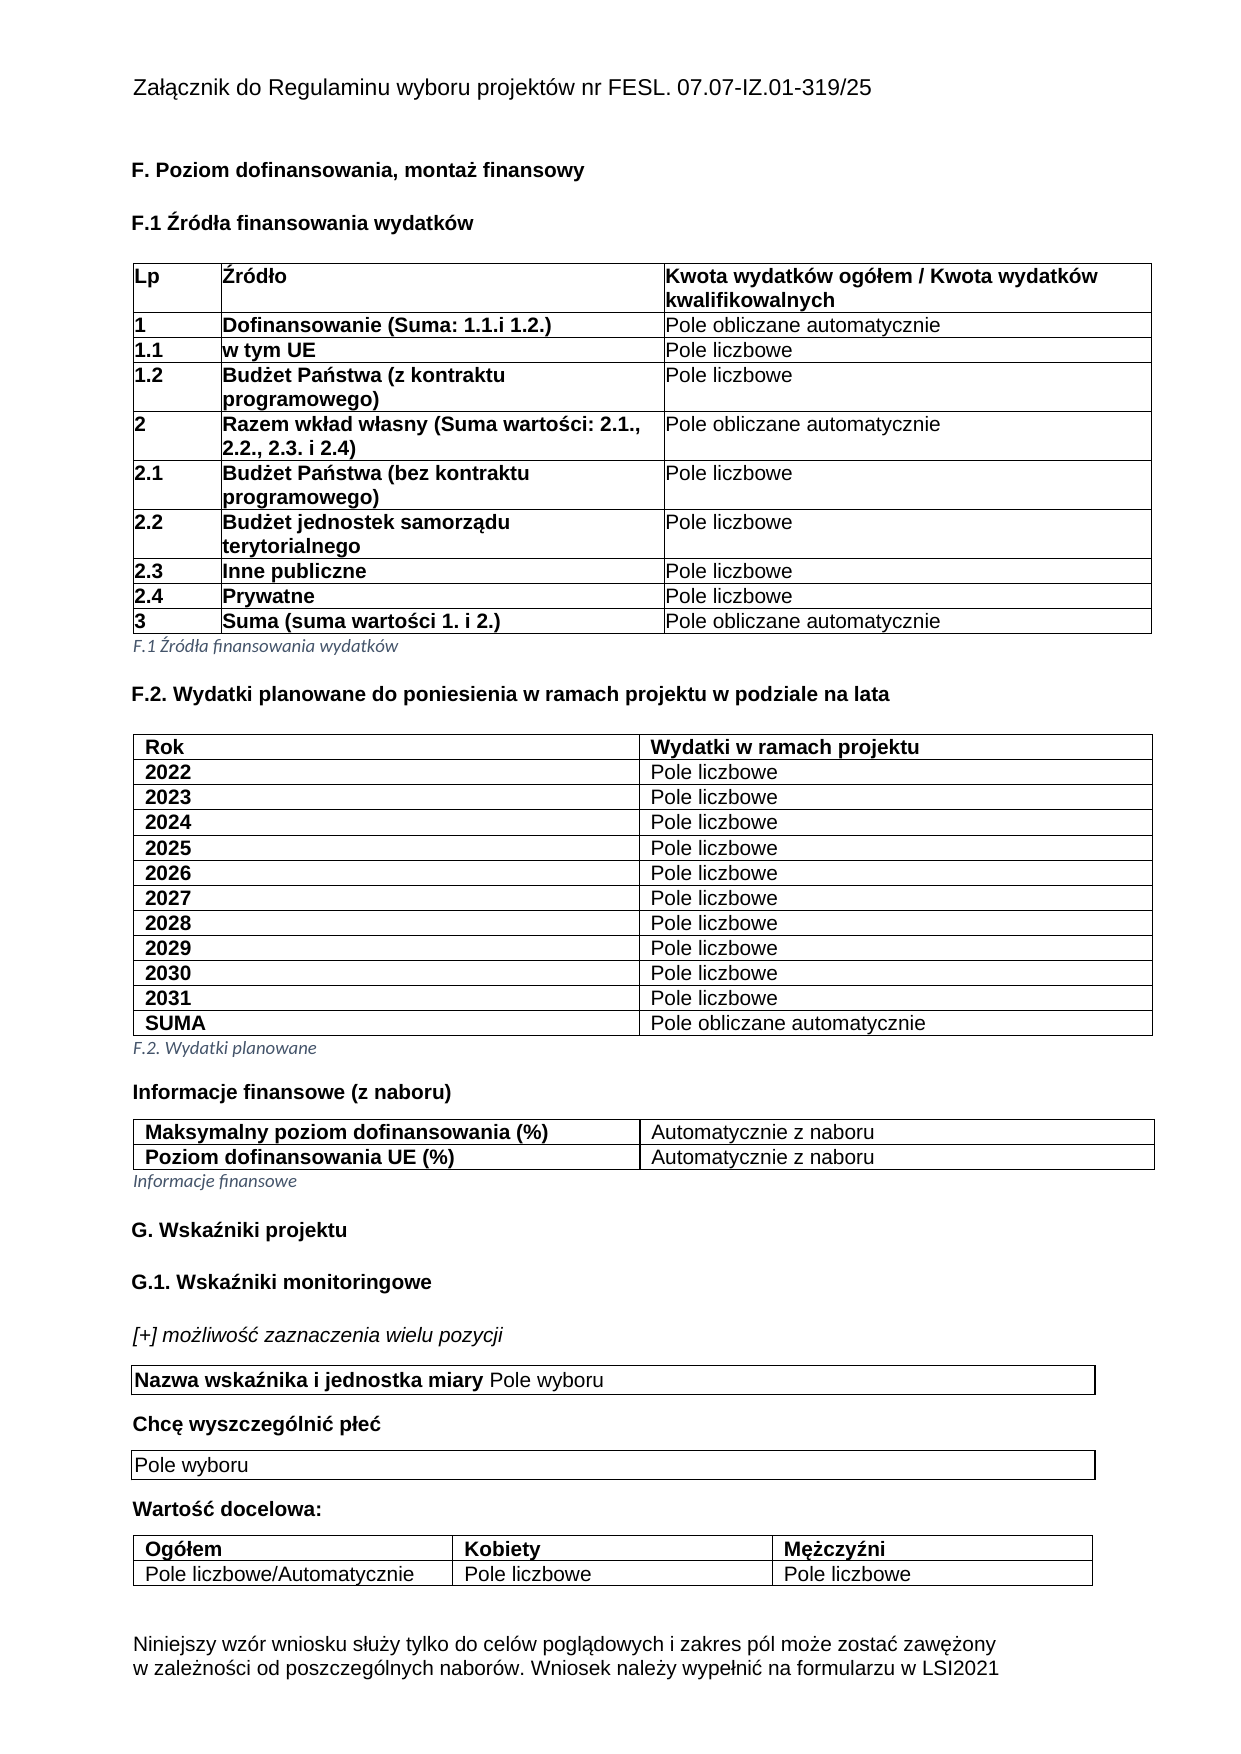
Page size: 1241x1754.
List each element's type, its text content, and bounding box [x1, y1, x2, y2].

table_cell 2 [134, 412, 221, 460]
table_header Ogółem [134, 1536, 452, 1560]
table_cell 2027 [134, 886, 639, 909]
text G.1. Wskaźniki monitoringowe [131, 1270, 1092, 1294]
table_header Mężczyźni [773, 1536, 1092, 1560]
table_cell w tym UE [222, 338, 664, 362]
table_cell Pole liczbowe [640, 936, 1152, 959]
table_cell 2.4 [134, 584, 221, 608]
table_header Kobiety [453, 1536, 772, 1560]
table_cell 3 [134, 609, 221, 633]
table_cell Poziom dofinansowania UE (%) [134, 1145, 639, 1169]
table_cell Pole liczbowe [640, 836, 1152, 859]
table_header Rok [134, 735, 639, 759]
table_cell 2024 [134, 810, 639, 834]
table_cell 2030 [134, 961, 639, 985]
table_header Kwota wydatków ogółem / Kwota wydatków kwalifikowalnych [665, 264, 1151, 312]
table_cell Pole obliczane automatycznie [665, 412, 1151, 460]
table_header Lp [134, 264, 221, 312]
table_cell Pole liczbowe [453, 1561, 772, 1585]
table_cell 2023 [134, 785, 639, 809]
text Pole wyboru [132, 1451, 1094, 1479]
table_cell Inne publiczne [222, 559, 664, 583]
table_cell Budżet Państwa (bez kontraktu programowego) [222, 461, 664, 509]
table_cell 2031 [134, 986, 639, 1010]
text F. Poziom dofinansowania, montaż finansowy [131, 158, 1092, 182]
table_cell Pole liczbowe [640, 760, 1152, 784]
table_cell Pole liczbowe [640, 886, 1152, 909]
text F.2. Wydatki planowane [133, 1036, 1092, 1059]
table_cell 2029 [134, 936, 639, 959]
table_cell Budżet Państwa (z kontraktu programowego) [222, 363, 664, 411]
text G. Wskaźniki projektu [131, 1218, 1092, 1242]
table_cell Pole liczbowe [640, 911, 1152, 934]
table_cell 2026 [134, 861, 639, 884]
table_cell Pole liczbowe/Automatycznie [134, 1561, 452, 1585]
text [+] możliwość zaznaczenia wielu pozycji [133, 1323, 1092, 1347]
table_cell 2028 [134, 911, 639, 934]
table_header Wydatki w ramach projektu [640, 735, 1152, 759]
table_cell Pole liczbowe [640, 785, 1152, 809]
table_cell Dofinansowanie (Suma: 1.1.i 1.2.) [222, 313, 664, 337]
table_cell Prywatne [222, 584, 664, 608]
table_cell 2022 [134, 760, 639, 784]
text Chcę wyszczególnić płeć [132, 1411, 1092, 1435]
text F.1 Źródła finansowania wydatków [133, 634, 1092, 657]
table_cell 2.1 [134, 461, 221, 509]
text Informacje finansowe [133, 1170, 1092, 1193]
table_cell 1.2 [134, 363, 221, 411]
table_cell Pole liczbowe [665, 559, 1151, 583]
table_cell Pole obliczane automatycznie [665, 313, 1151, 337]
table_cell Pole liczbowe [640, 986, 1152, 1010]
table_cell 1.1 [134, 338, 221, 362]
table_cell 2025 [134, 836, 639, 859]
table_cell Pole liczbowe [665, 338, 1151, 362]
table_header Źródło [222, 264, 664, 312]
table_cell Pole liczbowe [640, 961, 1152, 985]
table_cell 2.3 [134, 559, 221, 583]
table_header Automatycznie z naboru [641, 1120, 1154, 1144]
text Informacje finansowe (z naboru) [132, 1080, 1092, 1104]
text Nazwa wskaźnika i jednostka miary Pole wyboru [132, 1366, 1094, 1394]
text F.1 Źródła finansowania wydatków [131, 210, 1092, 234]
table_cell Pole obliczane automatycznie [665, 609, 1151, 633]
table_cell Pole liczbowe [665, 584, 1151, 608]
table_cell Budżet jednostek samorządu terytorialnego [222, 510, 664, 558]
table_header Maksymalny poziom dofinansowania (%) [134, 1120, 639, 1144]
table_cell Pole liczbowe [640, 861, 1152, 884]
table_cell Automatycznie z naboru [641, 1145, 1154, 1169]
table_cell Pole liczbowe [665, 461, 1151, 509]
table_cell SUMA [134, 1011, 639, 1035]
table_cell Pole liczbowe [640, 810, 1152, 834]
table_cell Pole obliczane automatycznie [640, 1011, 1152, 1035]
table_cell Suma (suma wartości 1. i 2.) [222, 609, 664, 633]
table_cell 1 [134, 313, 221, 337]
table_cell Pole liczbowe [773, 1561, 1092, 1585]
text F.2. Wydatki planowane do poniesienia w ramach projektu w podziale na lata [131, 682, 1092, 706]
table_cell Pole liczbowe [665, 510, 1151, 558]
table_cell Pole liczbowe [665, 363, 1151, 411]
table_cell Razem wkład własny (Suma wartości: 2.1., 2.2., 2.3. i 2.4) [222, 412, 664, 460]
table_cell 2.2 [134, 510, 221, 558]
text Wartość docelowa: [132, 1496, 1092, 1520]
